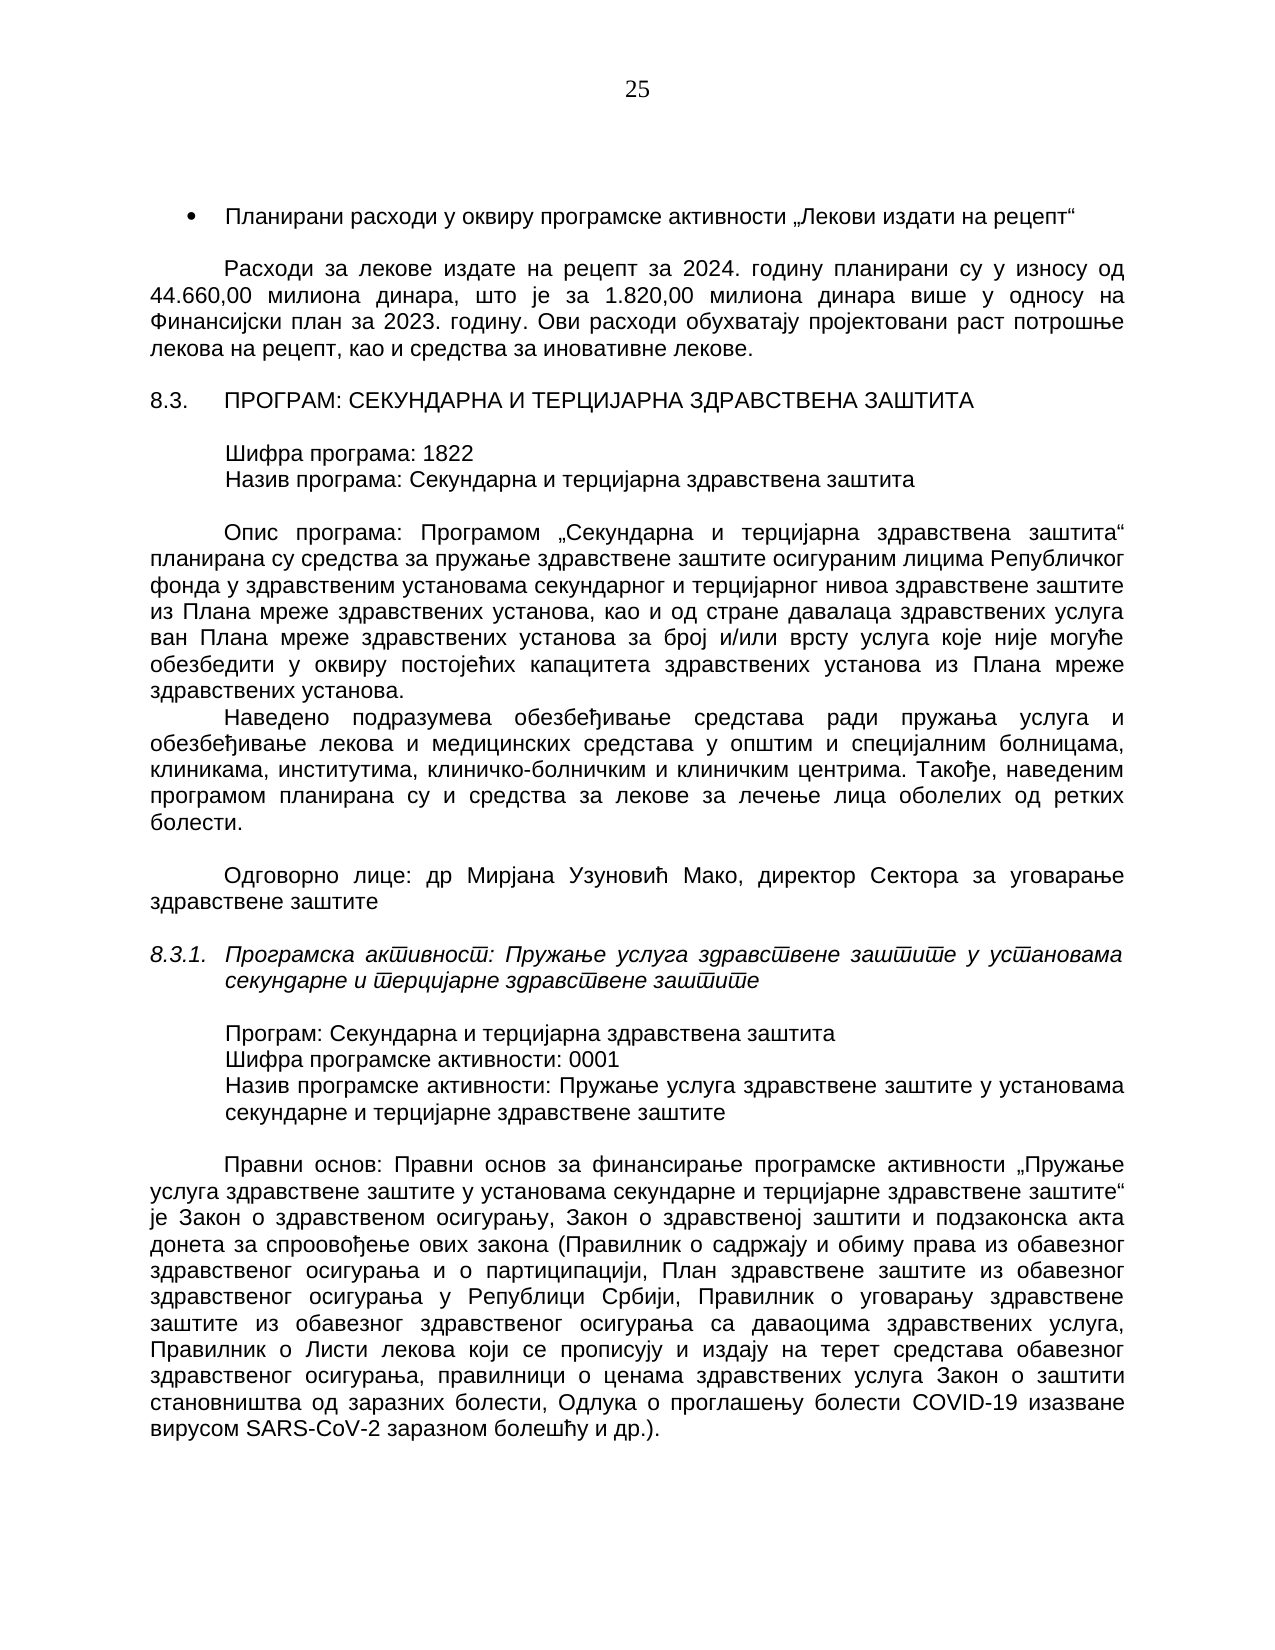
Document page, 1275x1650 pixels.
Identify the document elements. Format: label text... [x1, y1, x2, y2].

list Планирани расходи у оквиру програмске активности „Лекови издати на рецепт“ [187, 203, 1125, 229]
text Расходи за лекове издате на рецепт за 2024. годину планирани су у износу од 44.660,00 милиона динара, што је за 1.820,00 милиона динара више у односу на Финансијски план за 2023. годину. Ови расходи обухватају пројектовани раст потрошње лекова на рецепт, као и средства за иновативне лекове. [150, 255, 1125, 361]
text Назив програма: Секундарна и терцијарна здравствена заштита [150, 466, 1125, 493]
text Опис програма: Програмом „Секундарна и терцијарна здравствена заштита“ планирана су средства за пружање здравствене заштите осигураним лицима Републичког фонда у здравственим установама секундарног и терцијарног нивоа здравствене заштите из Плана мреже здравствених установа, као и од стране давалаца здравствених услуга ван Плана мреже здравствених установа за број и/или врсту услуга које није могуће обезбедити у оквиру постојећих капацитета здравствених установа из Плана мреже здравствених установа. [150, 519, 1125, 703]
list Програмска активност: Пружање услуга здравствене заштите у установама секундарне и терцијарне здравствене заштите [150, 941, 1125, 993]
text Наведено подразумева обезбеђивање средстава ради пружања услуга и обезбеђивање лекова и медицинских средстава у општим и специјалним болницама, клиникама, институтима, клиничко-болничким и клиничким центрима. Такође, наведеним програмом планирана су и средства за лекове за лечење лица оболелих од ретких болести. [150, 703, 1125, 835]
text Назив програмске активности: Пружање услуга здравствене заштите у установама секундарне и терцијарне здравствене заштите [225, 1072, 1125, 1125]
text Шифра програмске активности: 0001 [225, 1046, 1125, 1072]
list ПРОГРАМ: СЕКУНДАРНА И ТЕРЦИЈАРНА ЗДРАВСТВЕНА ЗАШТИТА [150, 387, 1125, 413]
text Одговорно лице: др Мирјана Узуновић Мако, директор Сектора за уговарање здравствене заштите [150, 862, 1125, 914]
text Програм: Секундарна и терцијарна здравствена заштита [150, 1020, 1125, 1046]
text Правни основ: Правни основ за финансирање програмске активности „Пружање услуга здравствене заштите у установама секундарне и терцијарне здравствене заштите“ је Закон о здравственом осигурању, Закон о здравственој заштити и подзаконска акта донета за спроовођење ових закона (Правилник о садржају и обиму права из обавезног здравственог осигурања и о партиципацији, План здравствене заштите из обавезног здравственог осигурања у Републици Србији, Правилник о уговарању здравствене заштите из обавезног здравственог осигурања са даваоцима здравствених услуга, Правилник о Листи лекова који се прописују и издају на терет средстава обавезног здравственог осигурања, правилници о ценама здравствених услуга Закон о заштити становништва од заразних болести, Одлука о проглашењу болести COVID-19 изазване вирусом SARS-CoV-2 заразном болешћу и др.). [150, 1151, 1125, 1441]
text Шифра програма: 1822 [150, 440, 1125, 466]
